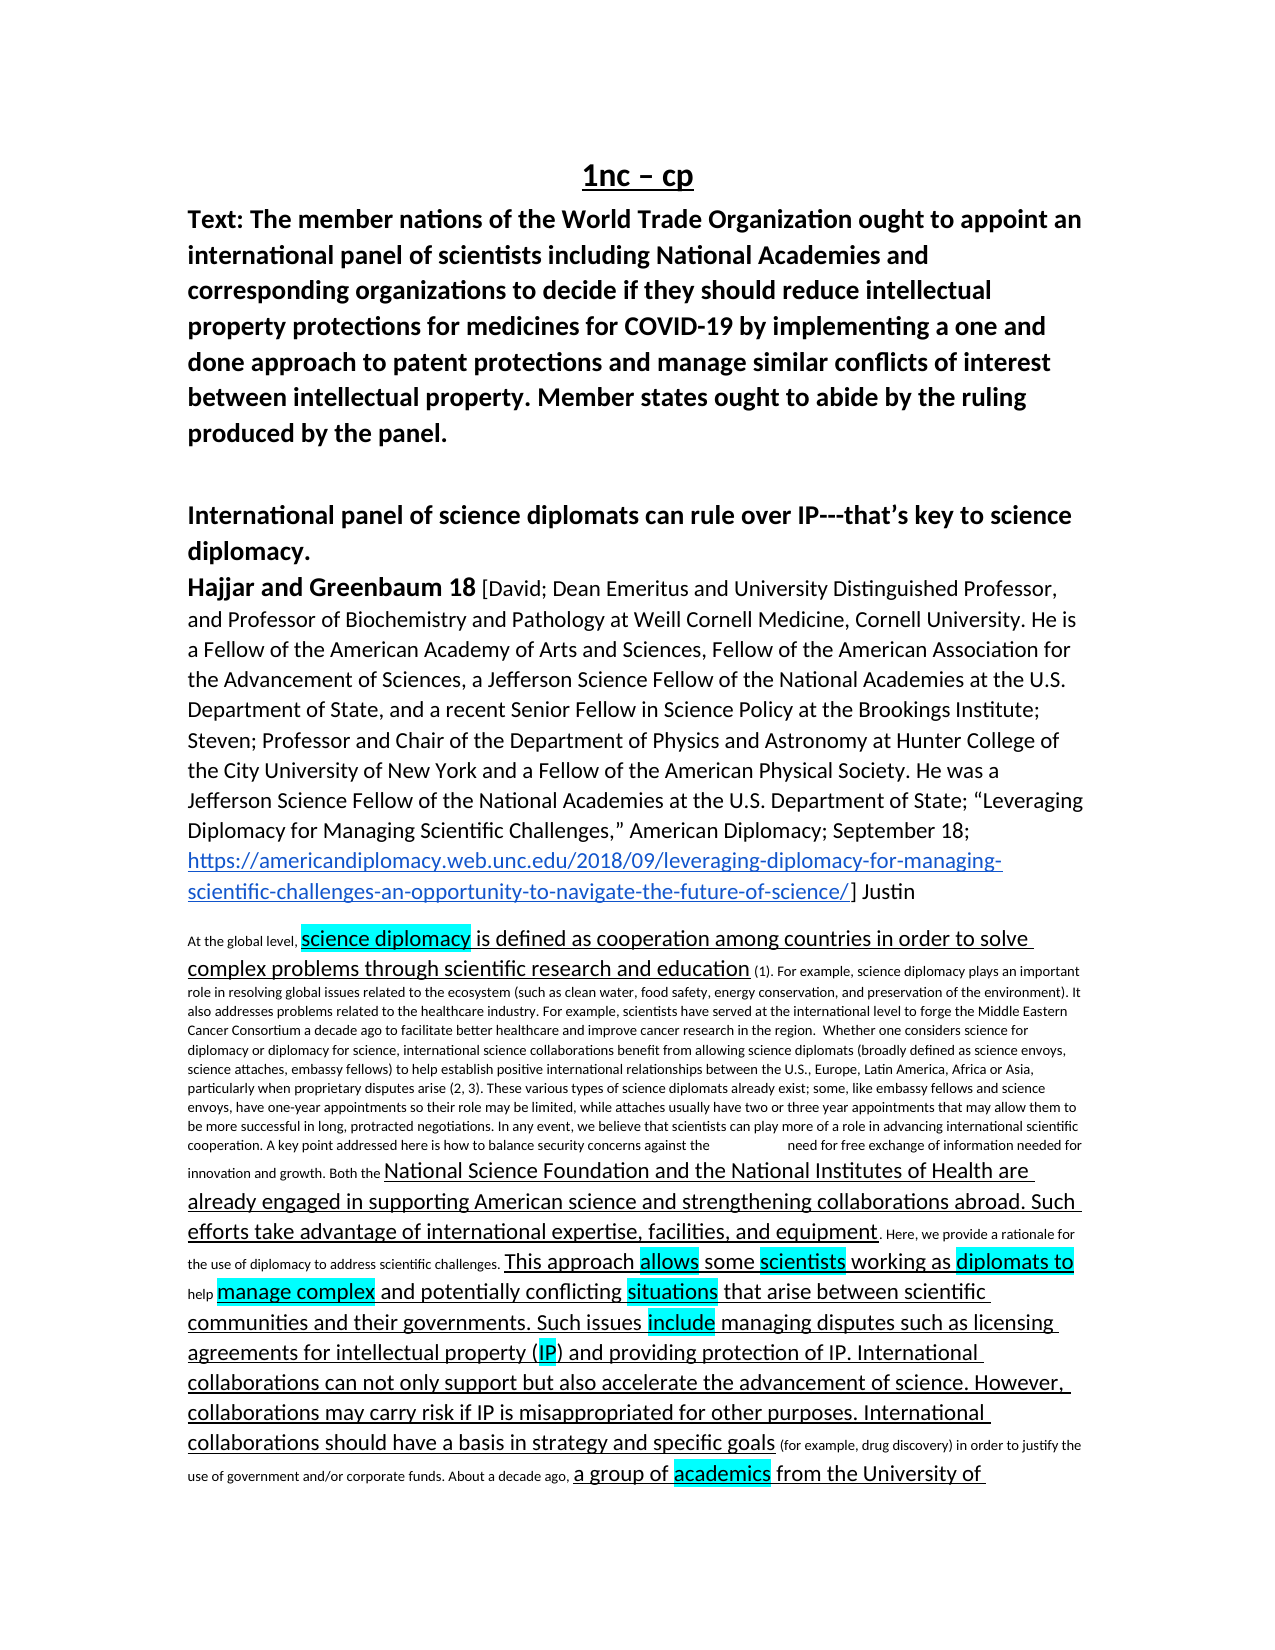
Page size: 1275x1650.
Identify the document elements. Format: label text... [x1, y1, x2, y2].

subtitle 1nc – cp [187, 154, 1087, 195]
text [187, 924, 1087, 1487]
text Hajjar and Greenbaum 18 [David; Dean Emeritus and University Distinguished Professor, and Professor of Biochemistry and Pathology at Weill Cornell Medicine, Cornell University. He is a Fellow of the American Academy of Arts and Sciences, Fellow of the American Association for the Advancement of Sciences, a Jefferson Science Fellow of the National Academies at the U.S. Department of State, and a recent Senior Fellow in Science Policy at the Brookings Institute; Steven; Professor and Chair of the Department of Physics and Astronomy at Hunter College of the City University of New York and a Fellow of the American Physical Society. He was a Jefferson Science Fellow of the National Academies at the U.S. Department of State; “Leveraging Diplomacy for Managing Scientific Challenges,” American Diplomacy; September 18; https://americandiplomacy.web.unc.edu/2018/09/leveraging-diplomacy-for-managing-scientific-challenges-an-opportunity-to-navigate-the-future-of-science/] Justin [187, 570, 1087, 905]
subtitle International panel of science diplomats can rule over IP---that’s key to science diplomacy. [187, 498, 1087, 567]
subtitle Text: The member nations of the World Trade Organization ought to appoint an international panel of scientists including National Academies and corresponding organizations to decide if they should reduce intellectual property protections for medicines for COVID-19 by implementing a one and done approach to patent protections and manage similar conflicts of interest between intellectual property. Member states ought to abide by the ruling produced by the panel. [187, 202, 1087, 449]
